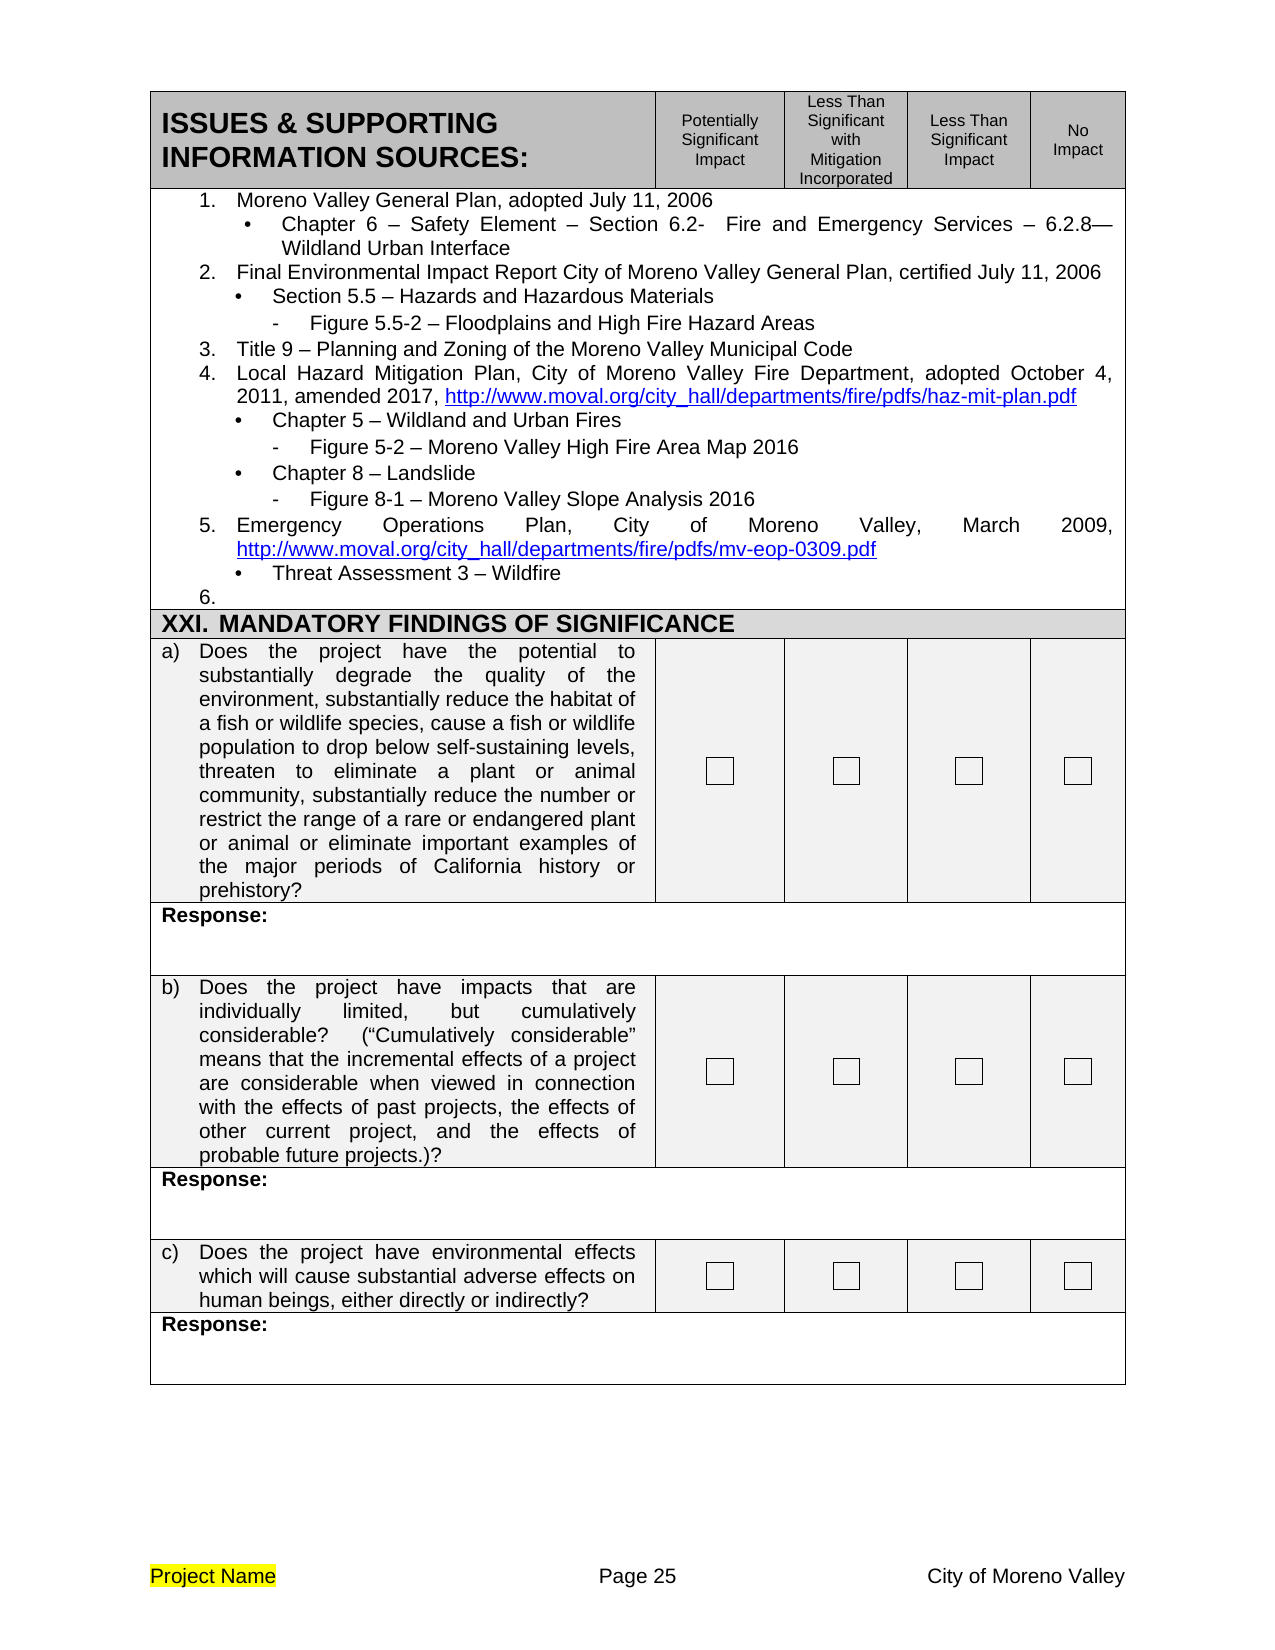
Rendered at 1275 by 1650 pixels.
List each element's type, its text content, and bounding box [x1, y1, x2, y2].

table_cell [656, 1240, 784, 1312]
table_header Less Than Significant Impact [908, 92, 1030, 188]
table_cell [785, 1240, 907, 1312]
table_cell [908, 976, 1030, 1167]
table_cell [656, 976, 784, 1167]
table_cell Response: [151, 1168, 1125, 1239]
table_cell a) Does the project have the potential to substantially degrade the quality of the environment, substantially reduce the habitat of a fish or wildlife species, cause a fish or wildlife population to drop below self-sustaining levels, threaten to eliminate a plant or animal community, substantially reduce the number or restrict the range of a rare or endangered plant or animal or eliminate important examples of the major periods of California history or prehistory? [151, 639, 655, 902]
table_cell XXI. MANDATORY FINDINGS OF SIGNIFICANCE [151, 610, 1125, 638]
table_header No Impact [1031, 92, 1125, 188]
table_header Less Than Significant with Mitigation Incorporated [785, 92, 907, 188]
table_cell [656, 639, 784, 902]
table_cell [1031, 639, 1125, 902]
table_cell [785, 639, 907, 902]
table_cell Response: [151, 1313, 1125, 1384]
table_header Potentially Significant Impact [656, 92, 784, 188]
table_cell [908, 639, 1030, 902]
table_cell [785, 976, 907, 1167]
table_cell b) Does the project have impacts that are individually limited, but cumulatively considerable? (“Cumulatively considerable” means that the incremental effects of a project are considerable when viewed in connection with the effects of past projects, the effects of other current project, and the effects of probable future projects.)? [151, 976, 655, 1167]
table_cell [1031, 976, 1125, 1167]
table_cell [908, 1240, 1030, 1312]
table_header ISSUES & SUPPORTING INFORMATION SOURCES: [151, 92, 655, 188]
table_cell c) Does the project have environmental effects which will cause substantial adverse effects on human beings, either directly or indirectly? [151, 1240, 655, 1312]
table_cell Response: [151, 903, 1125, 974]
table_cell [1031, 1240, 1125, 1312]
